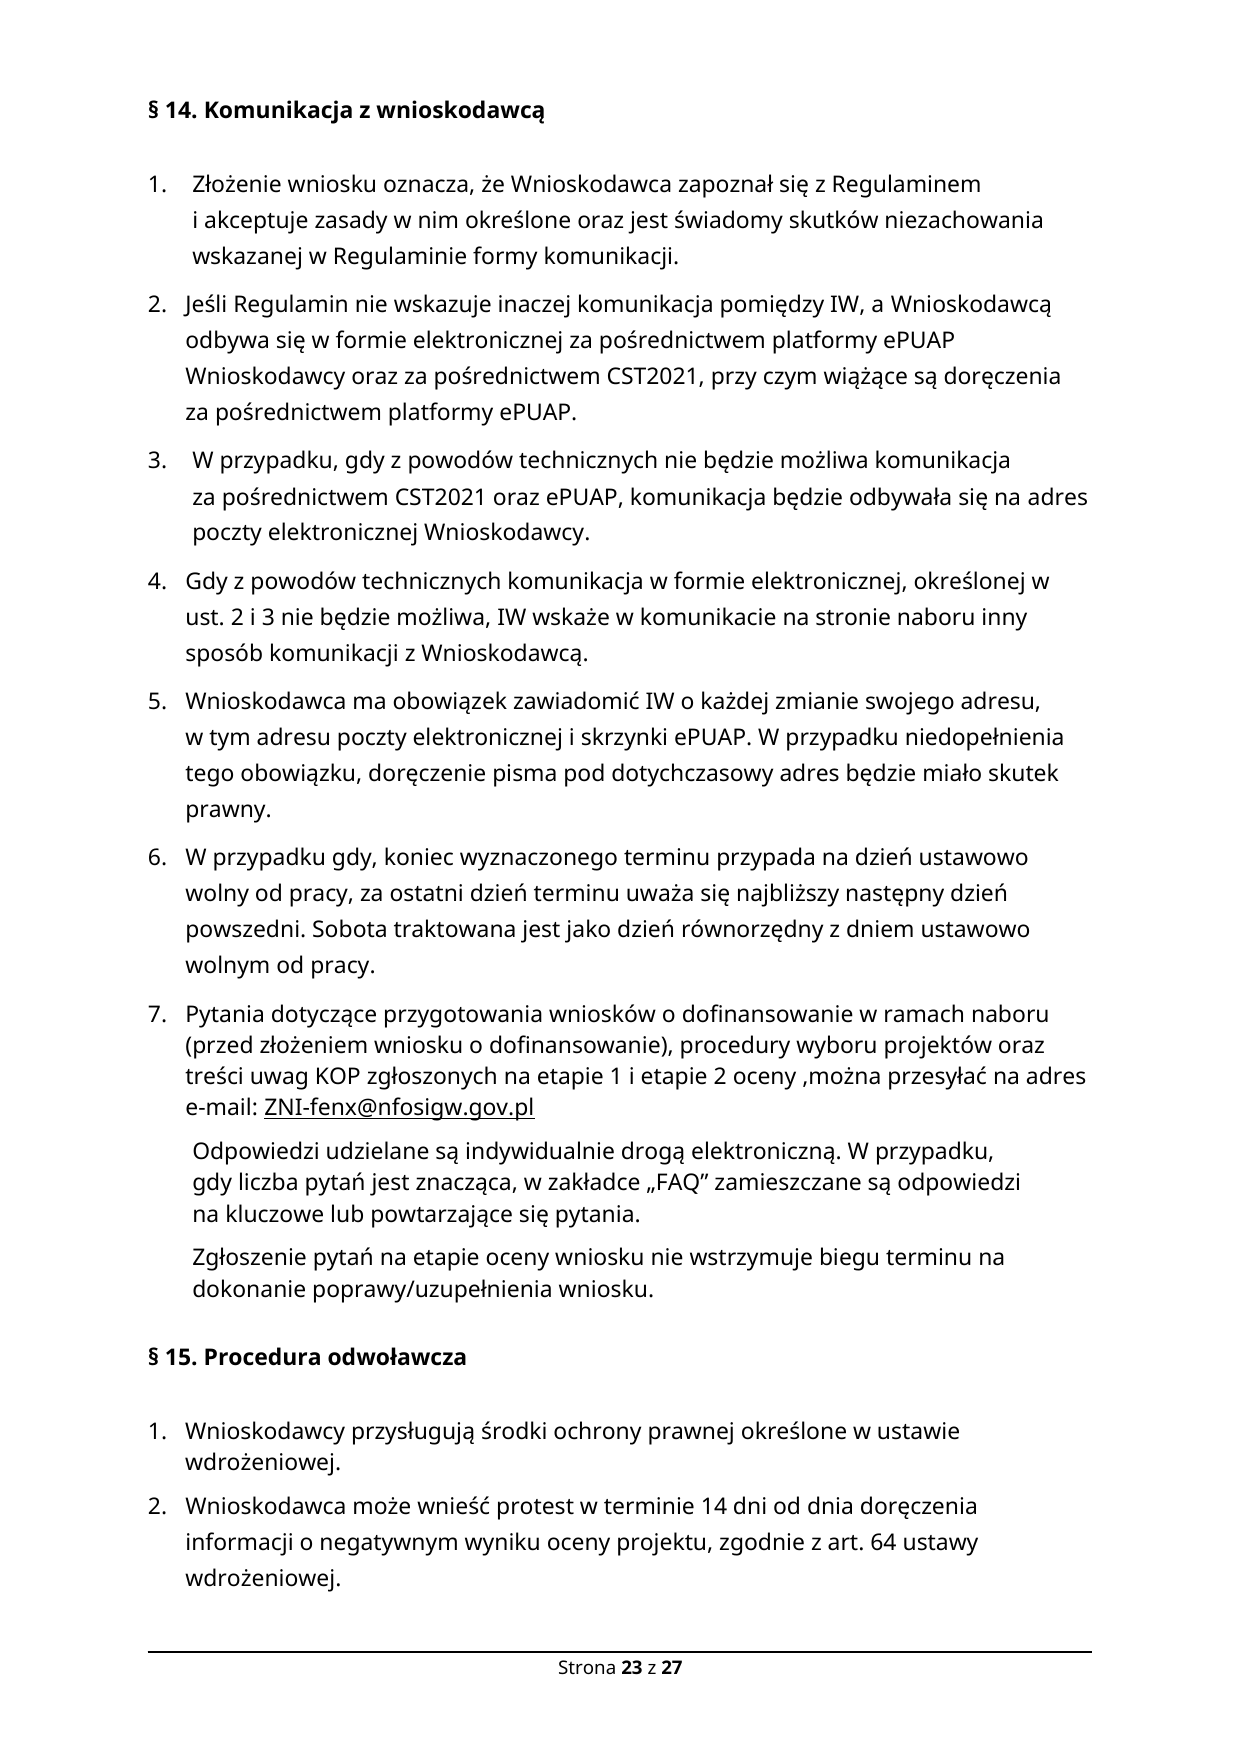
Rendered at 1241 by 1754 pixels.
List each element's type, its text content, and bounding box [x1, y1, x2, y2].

list Wnioskodawcy przysługują środki ochrony prawnej określone w ustawie wdrożeniowej. [148, 1415, 1092, 1477]
text Zgłoszenie pytań na etapie oceny wniosku nie wstrzymuje biegu terminu na dokonanie poprawy/uzupełnienia wniosku. [192, 1241, 1092, 1304]
text Odpowiedzi udzielane są indywidualnie drogą elektroniczną. W przypadku, gdy liczba pytań jest znacząca, w zakładce „FAQ” zamieszczane są odpowiedzi na kluczowe lub powtarzające się pytania. [192, 1135, 1092, 1229]
list Pytania dotyczące przygotowania wniosków o dofinansowanie w ramach naboru (przed złożeniem wniosku o dofinansowanie), procedury wyboru projektów oraz treści uwag KOP zgłoszonych na etapie 1 i etapie 2 oceny ,można przesyłać na adres e-mail: ZNI-fenx@nfosigw.gov.pl [148, 998, 1092, 1123]
list Wnioskodawca ma obowiązek zawiadomić IW o każdej zmianie swojego adresu, w tym adresu poczty elektronicznej i skrzynki ePUAP. W przypadku niedopełnienia tego obowiązku, doręczenie pisma pod dotychczasowy adres będzie miało skutek prawny. [148, 685, 1092, 824]
subtitle § 14. Komunikacja z wnioskodawcą [148, 94, 1092, 126]
list Gdy z powodów technicznych komunikacja w formie elektronicznej, określonej w ust. 2 i 3 nie będzie możliwa, IW wskaże w komunikacie na stronie naboru inny sposób komunikacji z Wnioskodawcą. [148, 565, 1092, 668]
subtitle § 15. Procedura odwoławcza [148, 1341, 1092, 1373]
list Jeśli Regulamin nie wskazuje inaczej komunikacja pomiędzy IW, a Wnioskodawcą odbywa się w formie elektronicznej za pośrednictwem platformy ePUAP Wnioskodawcy oraz za pośrednictwem CST2021, przy czym wiążące są doręczenia za pośrednictwem platformy ePUAP. [148, 288, 1092, 427]
list Złożenie wniosku oznacza, że Wnioskodawca zapoznał się z Regulaminem i akceptuje zasady w nim określone oraz jest świadomy skutków niezachowania wskazanej w Regulaminie formy komunikacji. [148, 168, 1092, 271]
list W przypadku, gdy z powodów technicznych nie będzie możliwa komunikacja za pośrednictwem CST2021 oraz ePUAP, komunikacja będzie odbywała się na adres poczty elektronicznej Wnioskodawcy. [148, 444, 1092, 548]
list Wnioskodawca może wnieść protest w terminie 14 dni od dnia doręczenia informacji o negatywnym wyniku oceny projektu, zgodnie z art. 64 ustawy wdrożeniowej. [148, 1490, 1092, 1593]
list W przypadku gdy, koniec wyznaczonego terminu przypada na dzień ustawowo wolny od pracy, za ostatni dzień terminu uważa się najbliższy następny dzień powszedni. Sobota traktowana jest jako dzień równorzędny z dniem ustawowo wolnym od pracy. [148, 841, 1092, 980]
